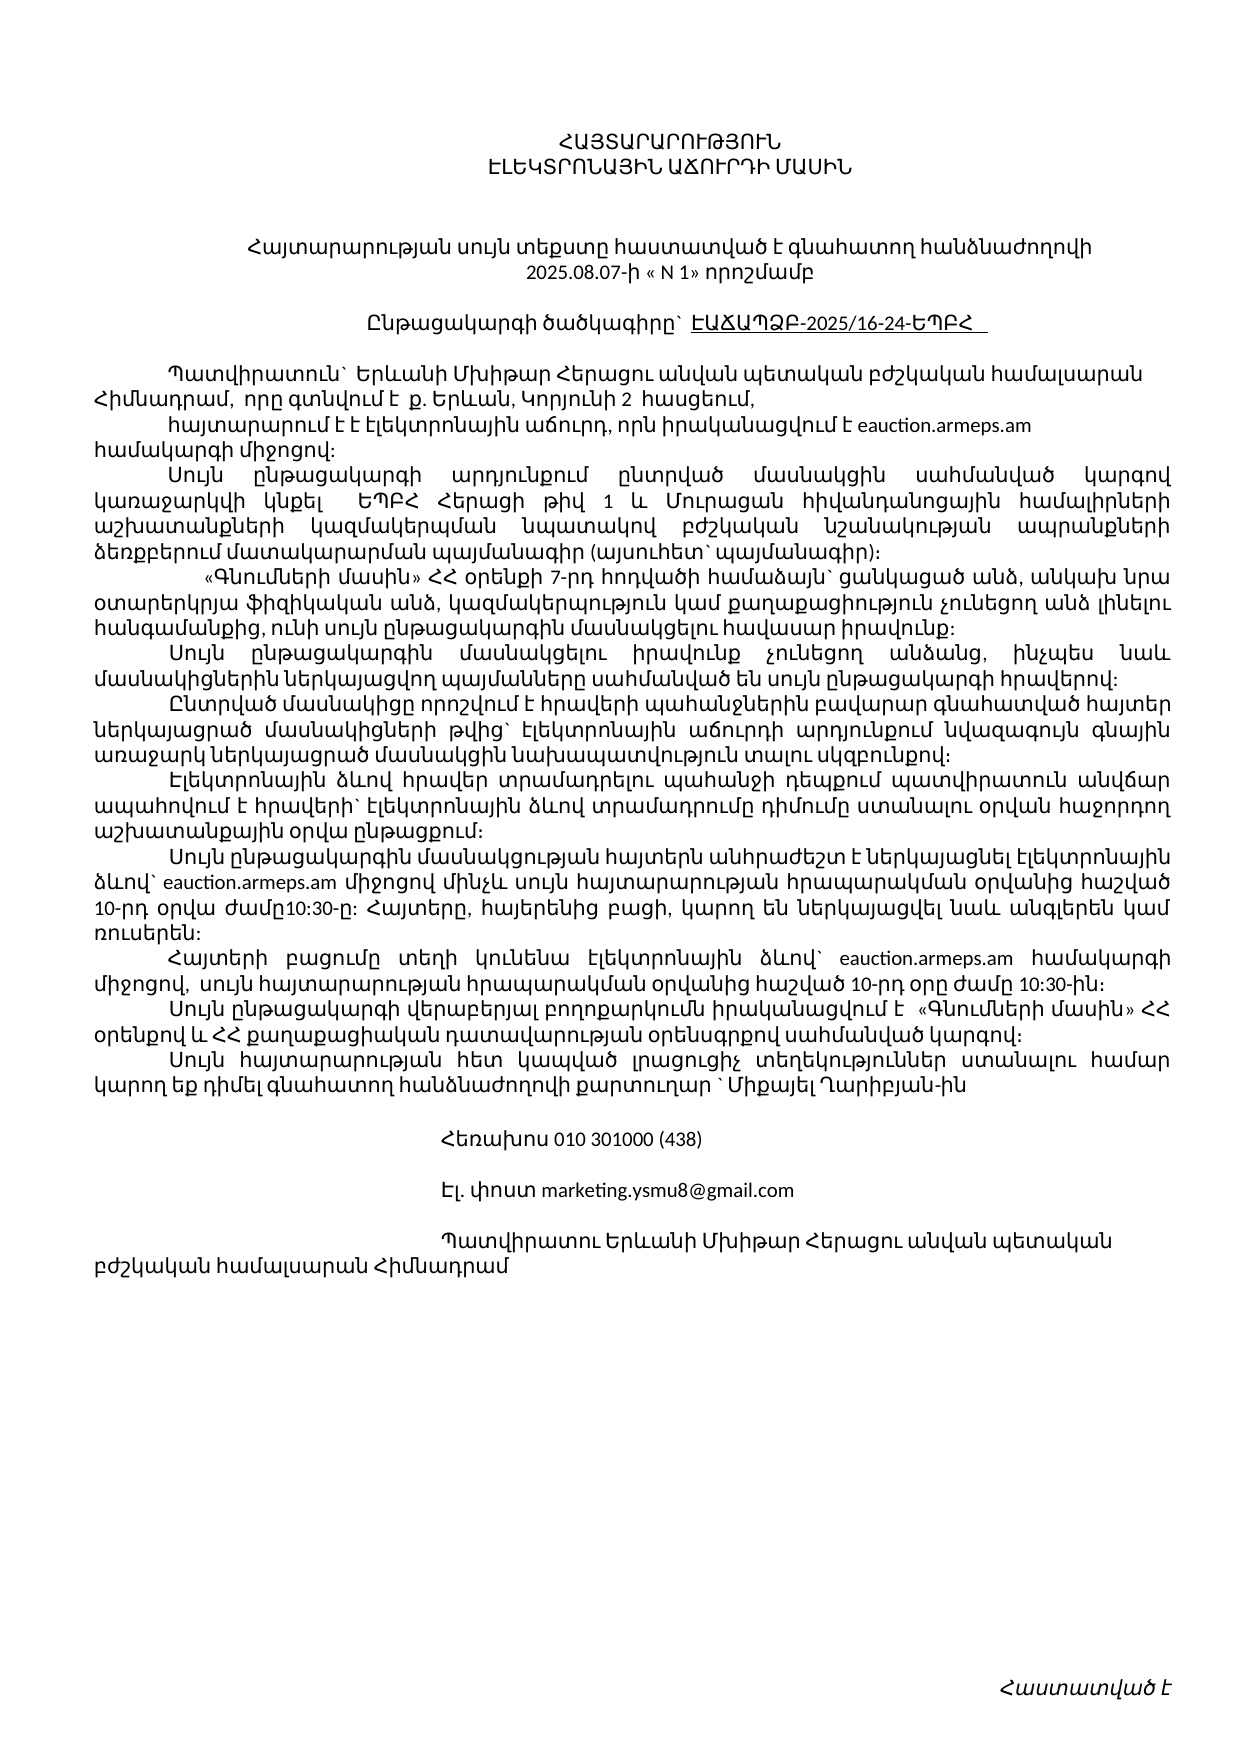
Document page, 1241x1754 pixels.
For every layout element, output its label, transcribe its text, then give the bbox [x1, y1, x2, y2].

text ՀԱՅՏԱՐԱՐՈՒԹՅՈՒՆ [94, 129, 1171, 154]
text Էլ. փոստ marketing.ysmu8@gmail.com [94, 1177, 1171, 1203]
text Էլեկտրոնային ձևով հրավեր տրամադրելու պահանջի դեպքում պատվիրատուն անվճար ապահովում է հրավերի` էլեկտրոնային ձևով տրամադրումը դիմումը ստանալու օրվան հաջորդող աշխատանքային օրվա ընթացքում։ [94, 768, 1171, 844]
text Սույն հայտարարության հետ կապված լրացուցիչ տեղեկություններ ստանալու համար կարող եք դիմել գնահատող հանձնաժողովի քարտուղար ` Միքայել Ղարիբյան-ին [94, 1047, 1171, 1098]
text ԷԼԵԿՏՐՈՆԱՅԻՆ ԱՃՈՒՐԴԻ ՄԱՍԻՆ [94, 154, 1171, 180]
text Սույն ընթացակարգի արդյունքում ընտրված մասնակցին սահմանված կարգով կառաջարկվի կնքել ԵՊԲՀ Հերացի թիվ 1 և Մուրացան հիվանդանոցային համալիրների աշխատանքների կազմակերպման նպատակով բժշկական նշանակության ապրանքների ձեռքբերում մատակարարման պայմանագիր (այսուհետ` պայմանագիր)։ [94, 463, 1171, 564]
text Սույն ընթացակարգին մասնակցության հայտերն անհրաժեշտ է ներկայացնել էլեկտրոնային ձևով` eauction.armeps.am միջոցով մինչև սույն հայտարարության հրապարակման օրվանից հաշված 10-րդ օրվա ժամը10:30-ը: Հայտերը, հայերենից բացի, կարող են ներկայացվել նաև անգլերեն կամ ռուսերեն: [94, 844, 1171, 946]
text Հաստատված է [94, 1675, 1171, 1701]
text Հայտարարության սույն տեքստը հաստատված է գնահատող հանձնաժողովի [94, 234, 1171, 259]
text Պատվիրատու Երևանի Մխիթար Հերացու անվան պետական բժշկական համալսարան Հիմնադրամ [94, 1228, 1171, 1279]
text Ընթացակարգի ծածկագիրը` ԷԱՃԱՊՁԲ-2025/16-24-ԵՊԲՀ [94, 310, 1171, 336]
text Հայտերի բացումը տեղի կունենա էլեկտրոնային ձևով` eauction.armeps.am համակարգի միջոցով, սույն հայտարարության հրապարակման օրվանից հաշված 10-րդ օրը ժամը 10:30-ին։ [94, 946, 1171, 996]
text 2025.08.07 -ի « N 1» որոշմամբ [94, 259, 1171, 285]
text Հեռախոս 010 301000 (438) [94, 1126, 1171, 1152]
text հայտարարում է է էլեկտրոնային աճուրդ, որն իրականացվում է eauction.armeps.am համակարգի միջոցով: [94, 412, 1171, 463]
text Պատվիրատուն` Երևանի Մխիթար Հերացու անվան պետական բժշկական համալսարան Հիմնադրամ, որը գտնվում է ք. Երևան, Կորյունի 2 հասցեում, [94, 361, 1171, 412]
text «Գնումների մասին» ՀՀ օրենքի 7-րդ հոդվածի համաձայն` ցանկացած անձ, անկախ նրա օտարերկրյա ֆիզիկական անձ, կազմակերպություն կամ քաղաքացիություն չունեցող անձ լինելու հանգամանքից, ունի սույն ընթացակարգին մասնակցելու հավասար իրավունք: [94, 564, 1171, 641]
text Սույն ընթացակարգի վերաբերյալ բողոքարկումն իրականացվում է «Գնումների մասին» ՀՀ օրենքով և ՀՀ քաղաքացիական դատավարության օրենսգրքով սահմանված կարգով։ [94, 996, 1171, 1047]
text Սույն ընթացակարգին մասնակցելու իրավունք չունեցող անձանց, ինչպես նաև մասնակիցներին ներկայացվող պայմանները սահմանված են սույն ընթացակարգի հրավերով: [94, 641, 1171, 691]
text Ընտրված մասնակիցը որոշվում է հրավերի պահանջներին բավարար գնահատված հայտեր ներկայացրած մասնակիցների թվից` էլեկտրոնային աճուրդի արդյունքում նվազագույն գնային առաջարկ ներկայացրած մասնակցին նախապատվություն տալու սկզբունքով։ [94, 691, 1171, 768]
